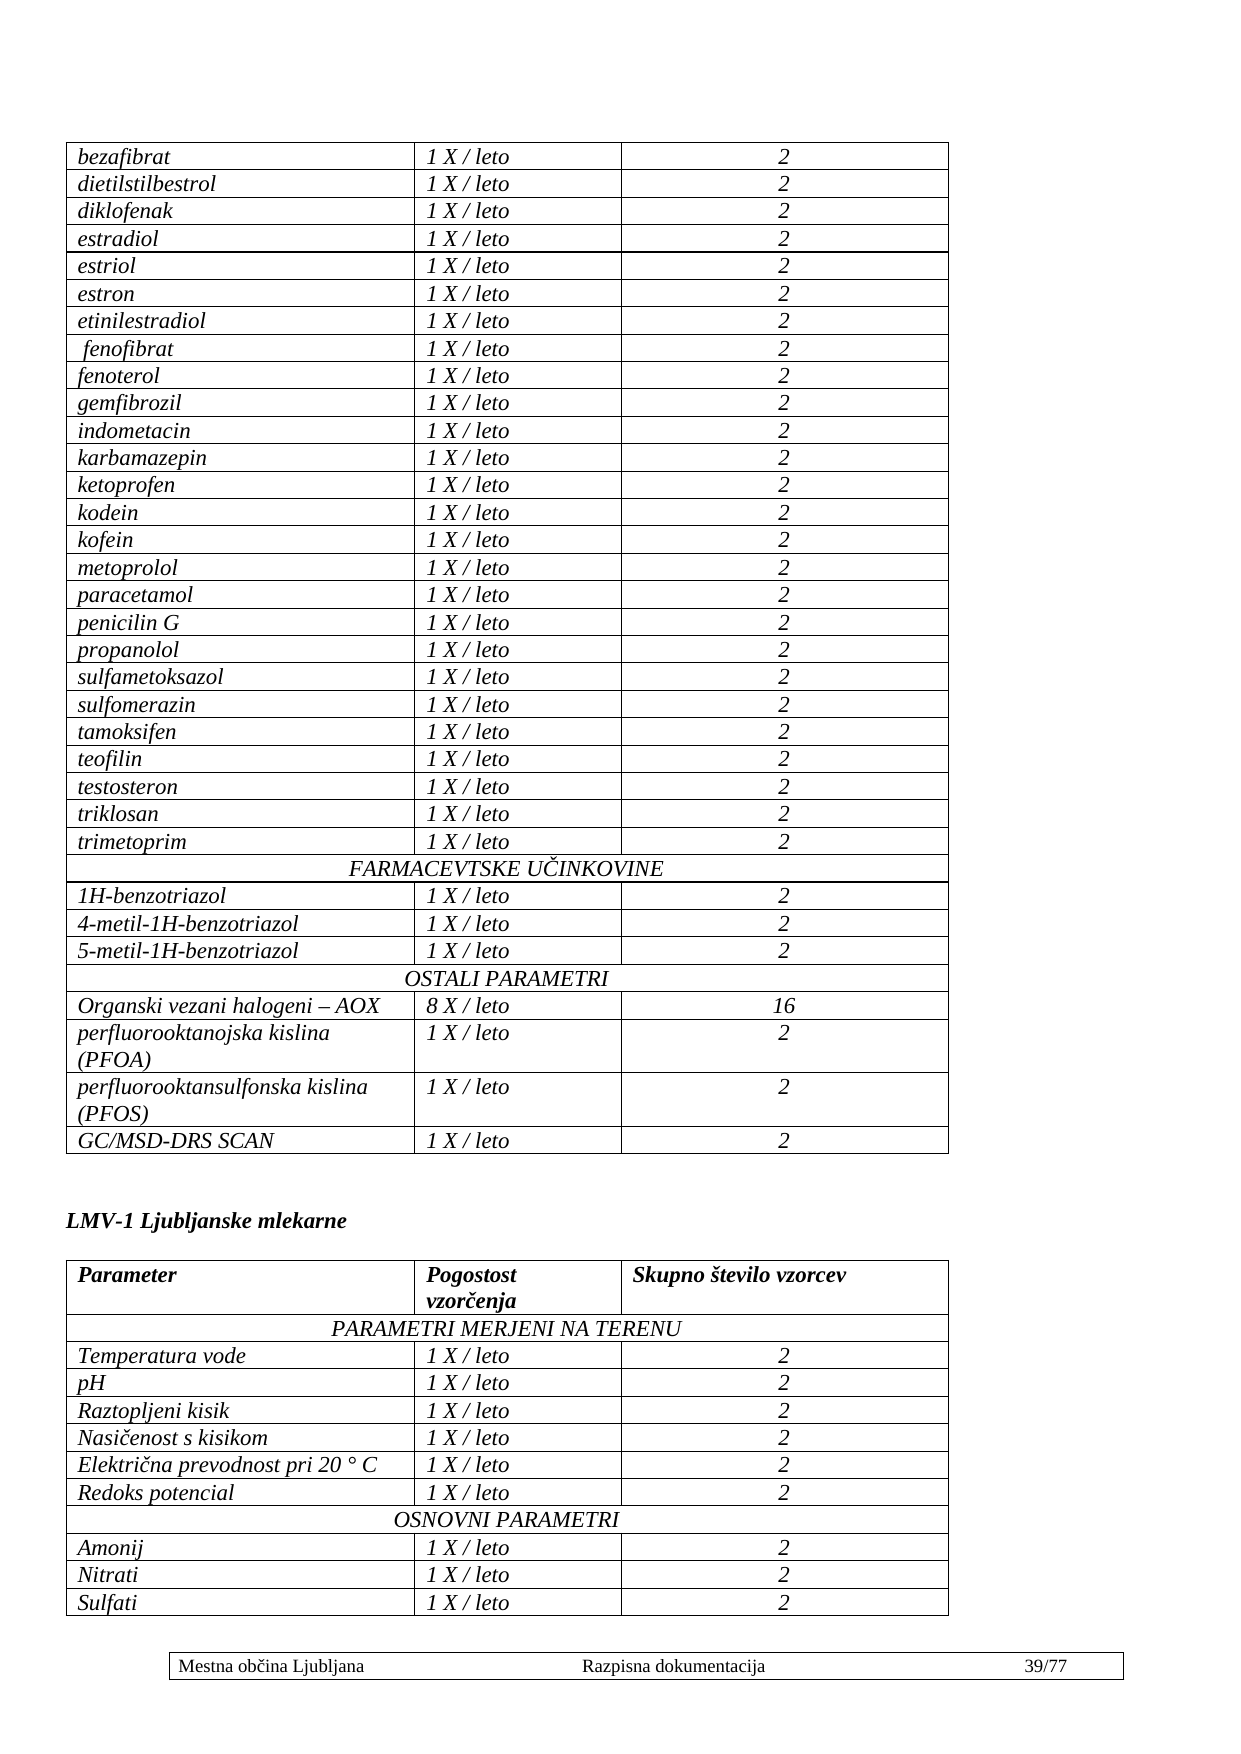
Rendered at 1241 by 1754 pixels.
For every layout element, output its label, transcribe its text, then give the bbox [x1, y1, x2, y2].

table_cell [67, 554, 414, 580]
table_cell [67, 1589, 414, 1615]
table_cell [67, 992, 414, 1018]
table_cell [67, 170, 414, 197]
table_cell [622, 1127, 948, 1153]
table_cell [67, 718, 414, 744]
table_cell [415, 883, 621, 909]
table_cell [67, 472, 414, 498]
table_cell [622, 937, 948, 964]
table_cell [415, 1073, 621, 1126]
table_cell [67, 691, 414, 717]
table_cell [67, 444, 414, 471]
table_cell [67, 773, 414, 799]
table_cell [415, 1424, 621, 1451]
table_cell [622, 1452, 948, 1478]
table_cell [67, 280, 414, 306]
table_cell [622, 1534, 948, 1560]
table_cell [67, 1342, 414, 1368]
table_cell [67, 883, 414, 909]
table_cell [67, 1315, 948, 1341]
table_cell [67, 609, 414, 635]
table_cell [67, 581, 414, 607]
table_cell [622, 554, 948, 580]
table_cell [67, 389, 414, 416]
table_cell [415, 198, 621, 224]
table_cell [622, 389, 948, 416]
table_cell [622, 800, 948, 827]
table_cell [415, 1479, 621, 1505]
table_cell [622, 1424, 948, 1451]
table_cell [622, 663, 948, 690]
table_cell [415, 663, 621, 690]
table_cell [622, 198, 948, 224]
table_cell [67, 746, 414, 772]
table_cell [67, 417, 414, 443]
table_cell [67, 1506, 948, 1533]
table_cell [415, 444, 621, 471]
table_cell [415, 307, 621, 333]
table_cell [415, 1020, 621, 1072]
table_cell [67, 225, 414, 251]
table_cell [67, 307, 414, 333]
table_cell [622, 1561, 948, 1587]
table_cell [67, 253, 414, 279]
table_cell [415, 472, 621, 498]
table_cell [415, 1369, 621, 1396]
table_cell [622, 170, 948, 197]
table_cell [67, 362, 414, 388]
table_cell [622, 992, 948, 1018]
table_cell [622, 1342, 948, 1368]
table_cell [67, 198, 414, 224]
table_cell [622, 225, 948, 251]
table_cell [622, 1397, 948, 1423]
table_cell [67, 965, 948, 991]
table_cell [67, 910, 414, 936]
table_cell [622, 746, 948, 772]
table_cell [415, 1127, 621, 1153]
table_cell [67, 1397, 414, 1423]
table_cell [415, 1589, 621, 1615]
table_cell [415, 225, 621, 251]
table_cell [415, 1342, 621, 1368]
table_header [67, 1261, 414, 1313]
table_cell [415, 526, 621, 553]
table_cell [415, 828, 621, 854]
text LMV-1 Ljubljanske mlekarne [66, 1207, 1115, 1233]
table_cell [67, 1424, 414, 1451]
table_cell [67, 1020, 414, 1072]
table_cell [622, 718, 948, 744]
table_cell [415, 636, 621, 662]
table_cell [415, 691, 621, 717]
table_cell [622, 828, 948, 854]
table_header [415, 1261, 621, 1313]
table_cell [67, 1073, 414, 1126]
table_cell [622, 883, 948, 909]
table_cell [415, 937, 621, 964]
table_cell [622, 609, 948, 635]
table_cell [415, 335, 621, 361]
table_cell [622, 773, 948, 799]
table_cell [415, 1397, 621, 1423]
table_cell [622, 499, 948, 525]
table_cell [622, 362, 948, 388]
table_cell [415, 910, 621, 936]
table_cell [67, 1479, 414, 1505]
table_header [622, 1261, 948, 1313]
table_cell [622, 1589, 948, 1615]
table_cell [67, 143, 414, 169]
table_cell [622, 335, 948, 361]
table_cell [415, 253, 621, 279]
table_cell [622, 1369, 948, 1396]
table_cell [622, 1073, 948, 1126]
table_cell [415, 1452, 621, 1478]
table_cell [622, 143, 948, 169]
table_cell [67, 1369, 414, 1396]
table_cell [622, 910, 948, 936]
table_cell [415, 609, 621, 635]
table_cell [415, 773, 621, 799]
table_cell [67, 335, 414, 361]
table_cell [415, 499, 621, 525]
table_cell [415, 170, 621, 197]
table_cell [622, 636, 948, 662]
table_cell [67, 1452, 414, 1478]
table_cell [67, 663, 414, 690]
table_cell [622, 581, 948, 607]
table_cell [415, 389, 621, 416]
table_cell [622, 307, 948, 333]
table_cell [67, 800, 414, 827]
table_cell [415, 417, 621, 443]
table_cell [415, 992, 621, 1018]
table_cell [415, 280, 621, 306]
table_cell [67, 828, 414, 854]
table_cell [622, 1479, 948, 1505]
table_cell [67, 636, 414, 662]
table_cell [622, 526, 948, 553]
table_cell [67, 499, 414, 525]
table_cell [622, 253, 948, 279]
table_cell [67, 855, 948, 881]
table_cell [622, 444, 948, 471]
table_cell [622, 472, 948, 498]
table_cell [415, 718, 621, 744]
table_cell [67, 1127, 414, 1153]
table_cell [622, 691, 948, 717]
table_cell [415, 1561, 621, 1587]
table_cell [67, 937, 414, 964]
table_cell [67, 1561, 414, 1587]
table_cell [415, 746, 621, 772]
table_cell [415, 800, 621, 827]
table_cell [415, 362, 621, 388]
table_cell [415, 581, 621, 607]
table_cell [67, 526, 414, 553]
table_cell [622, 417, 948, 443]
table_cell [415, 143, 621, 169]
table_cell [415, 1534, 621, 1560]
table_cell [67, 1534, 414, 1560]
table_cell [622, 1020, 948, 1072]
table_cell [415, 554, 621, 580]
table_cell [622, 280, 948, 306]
